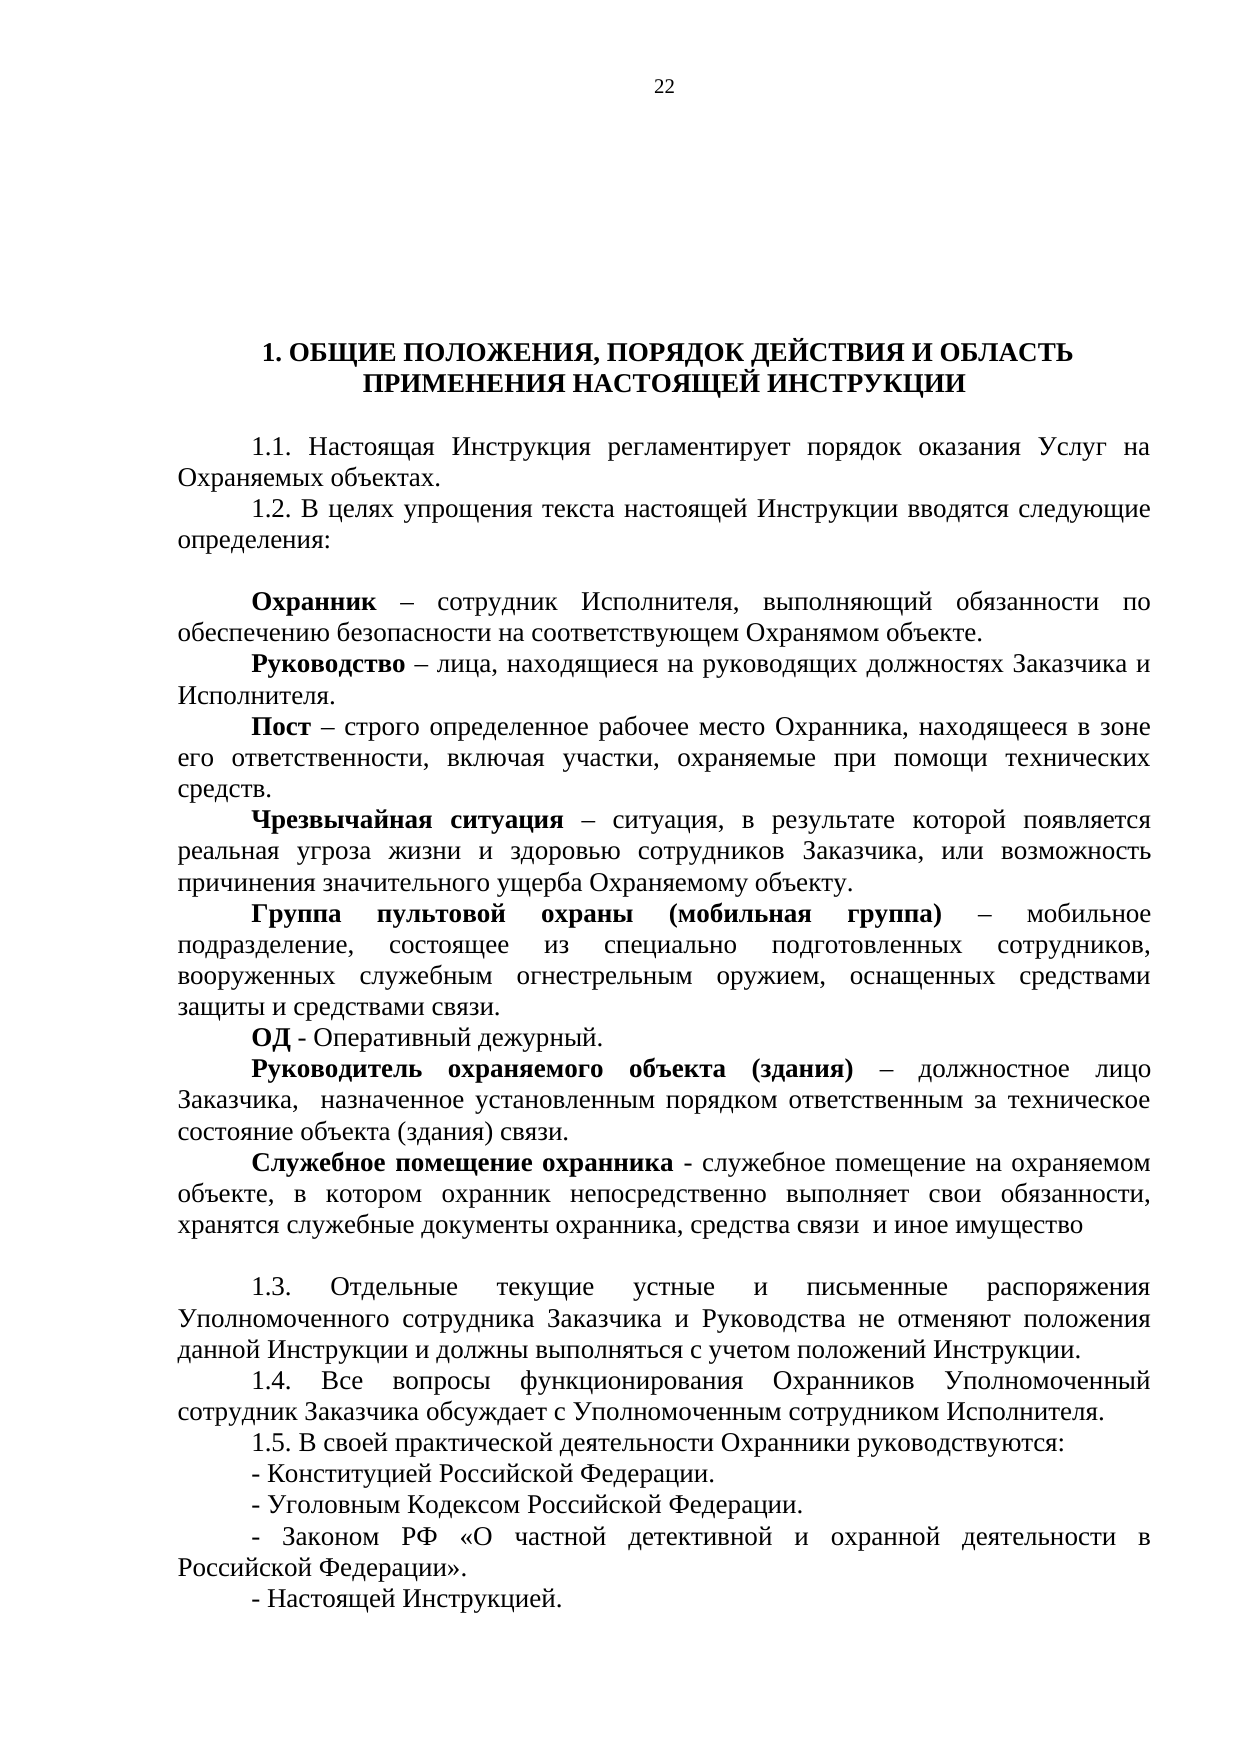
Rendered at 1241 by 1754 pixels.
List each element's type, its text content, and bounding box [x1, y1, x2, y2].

text ОД - Оперативный дежурный. [177, 1021, 1152, 1052]
text 1.2. В целях упрощения текста настоящей Инструкции вводятся следующие определения: [177, 492, 1152, 554]
text Руководство – лица, находящиеся на руководящих должностях Заказчика и Исполнителя. [177, 648, 1152, 710]
text Охранник – сотрудник Исполнителя, выполняющий обязанности по обеспечению безопасности на соответствующем Охранямом объекте. [177, 585, 1152, 648]
text 1. ОБЩИЕ ПОЛОЖЕНИЯ, ПОРЯДОК ДЕЙСТВИЯ И ОБЛАСТЬ ПРИМЕНЕНИЯ НАСТОЯЩЕЙ ИНСТРУКЦИИ [177, 336, 1152, 398]
text Руководитель охраняемого объекта (здания) – должностное лицо Заказчика, назначенное установленным порядком ответственным за техническое состояние объекта (здания) связи. [177, 1052, 1152, 1146]
text Чрезвычайная ситуация – ситуация, в результате которой появляется реальная угроза жизни и здоровью сотрудников Заказчика, или возможность причинения значительного ущерба Охраняемому объекту. [177, 803, 1152, 897]
text 1.3. Отдельные текущие устные и письменные распоряжения Уполномоченного сотрудника Заказчика и Руководства не отменяют положения данной Инструкции и должны выполняться с учетом положений Инструкции. [177, 1271, 1152, 1364]
text Служебное помещение охранника - служебное помещение на охраняемом объекте, в котором охранник непосредственно выполняет свои обязанности, хранятся служебные документы охранника, средства связи и иное имущество [177, 1146, 1152, 1239]
text 1.5. В своей практической деятельности Охранники руководствуются: [177, 1426, 1152, 1457]
text - Уголовным Кодексом Российской Федерации. [177, 1488, 1152, 1520]
text Группа пультовой охраны (мобильная группа) – мобильное подразделение, состоящее из специально подготовленных сотрудников, вооруженных служебным огнестрельным оружием, оснащенных средствами защиты и средствами связи. [177, 897, 1152, 1021]
text - Конституцией Российской Федерации. [177, 1457, 1152, 1488]
text - Законом РФ «О частной детективной и охранной деятельности в Российской Федерации». [177, 1520, 1152, 1582]
text Пост – строго определенное рабочее место Охранника, находящееся в зоне его ответственности, включая участки, охраняемые при помощи технических средств. [177, 710, 1152, 803]
text 1.4. Все вопросы функционирования Охранников Уполномоченный сотрудник Заказчика обсуждает с Уполномоченным сотрудником Исполнителя. [177, 1364, 1152, 1426]
text - Настоящей Инструкцией. [177, 1582, 1152, 1613]
text 1.1. Настоящая Инструкция регламентирует порядок оказания Услуг на Охраняемых объектах. [177, 429, 1152, 492]
